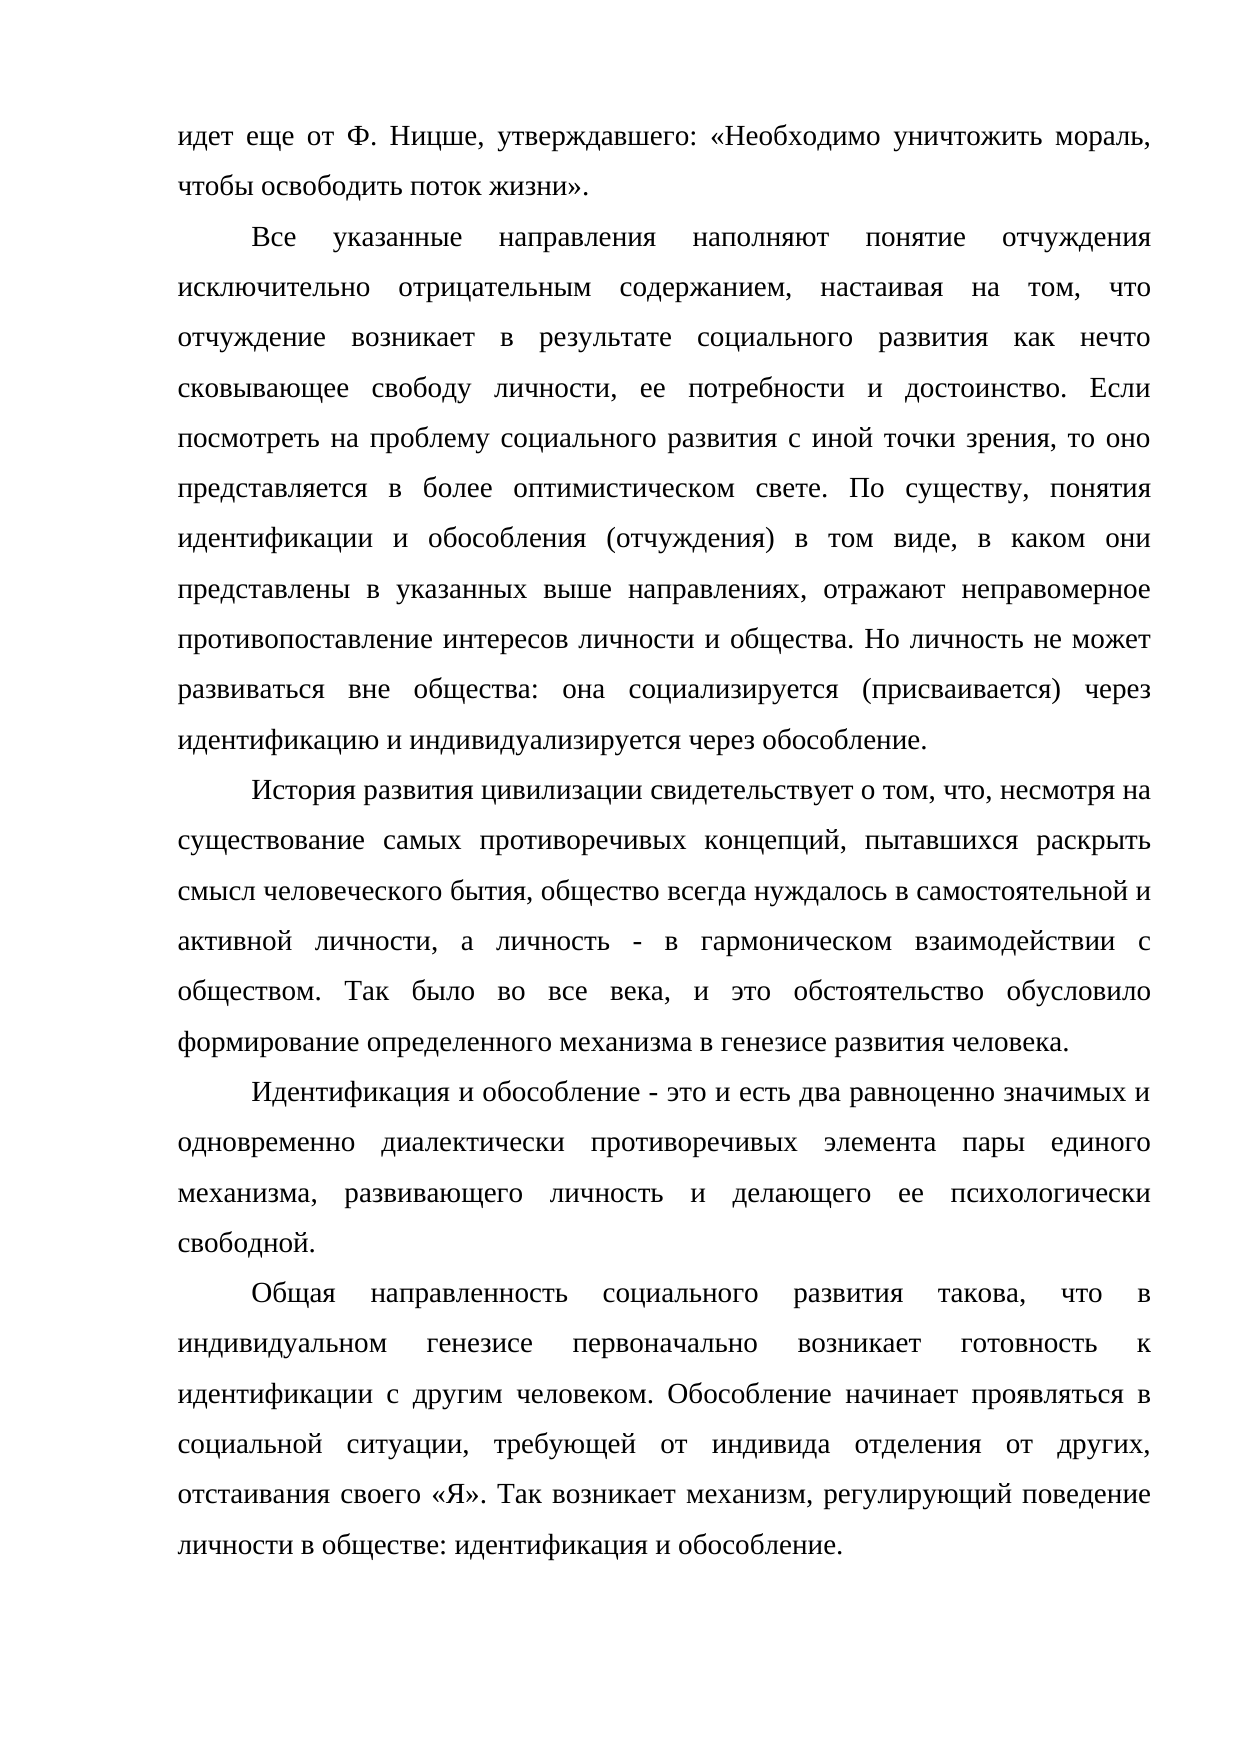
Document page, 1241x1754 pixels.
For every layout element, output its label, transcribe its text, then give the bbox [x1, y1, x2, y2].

text История развития цивилизации свидетельствует о том, что, несмотря на существование самых противоречивых концепций, пытавшихся раскрыть смысл человеческого бытия, общество всегда нуждалось в самостоятельной и активной личности, а личность - в гармоническом взаимодействии с обществом. Так было во все века, и это обстоятельство обусловило формирование определенного механизма в генезисе развития человека. [177, 772, 1152, 1057]
text Общая направленность социального развития такова, что в индивидуальном генезисе первоначально возникает готовность к идентификации с другим человеком. Обособление начинает проявляться в социальной ситуации, требующей от индивида отделения от других, отстаивания своего «Я». Так возникает механизм, регулирующий поведение личности в обществе: идентификация и обособление. [177, 1275, 1152, 1560]
text Все указанные направления наполняют понятие отчуждения исключительно отрицательным содержанием, настаивая на том, что отчуждение возникает в результате социального развития как нечто сковывающее свободу личности, ее потребности и достоинство. Если посмотреть на проблему социального развития с иной точки зрения, то оно представляется в более оптимистическом свете. По существу, понятия идентификации и обособления (отчуждения) в том виде, в каком они представлены в указанных выше направлениях, отражают неправомерное противопоставление интересов личности и общества. Но личность не может развиваться вне общества: она социализируется (присваивается) через идентификацию и индивидуализируется через обособление. [177, 219, 1152, 755]
text Идентификация и обособление - это и есть два равноценно значимых и одновременно диалектически противоречивых элемента пары единого механизма, развивающего личность и делающего ее психологически свободной. [177, 1074, 1152, 1258]
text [177, 118, 1152, 202]
